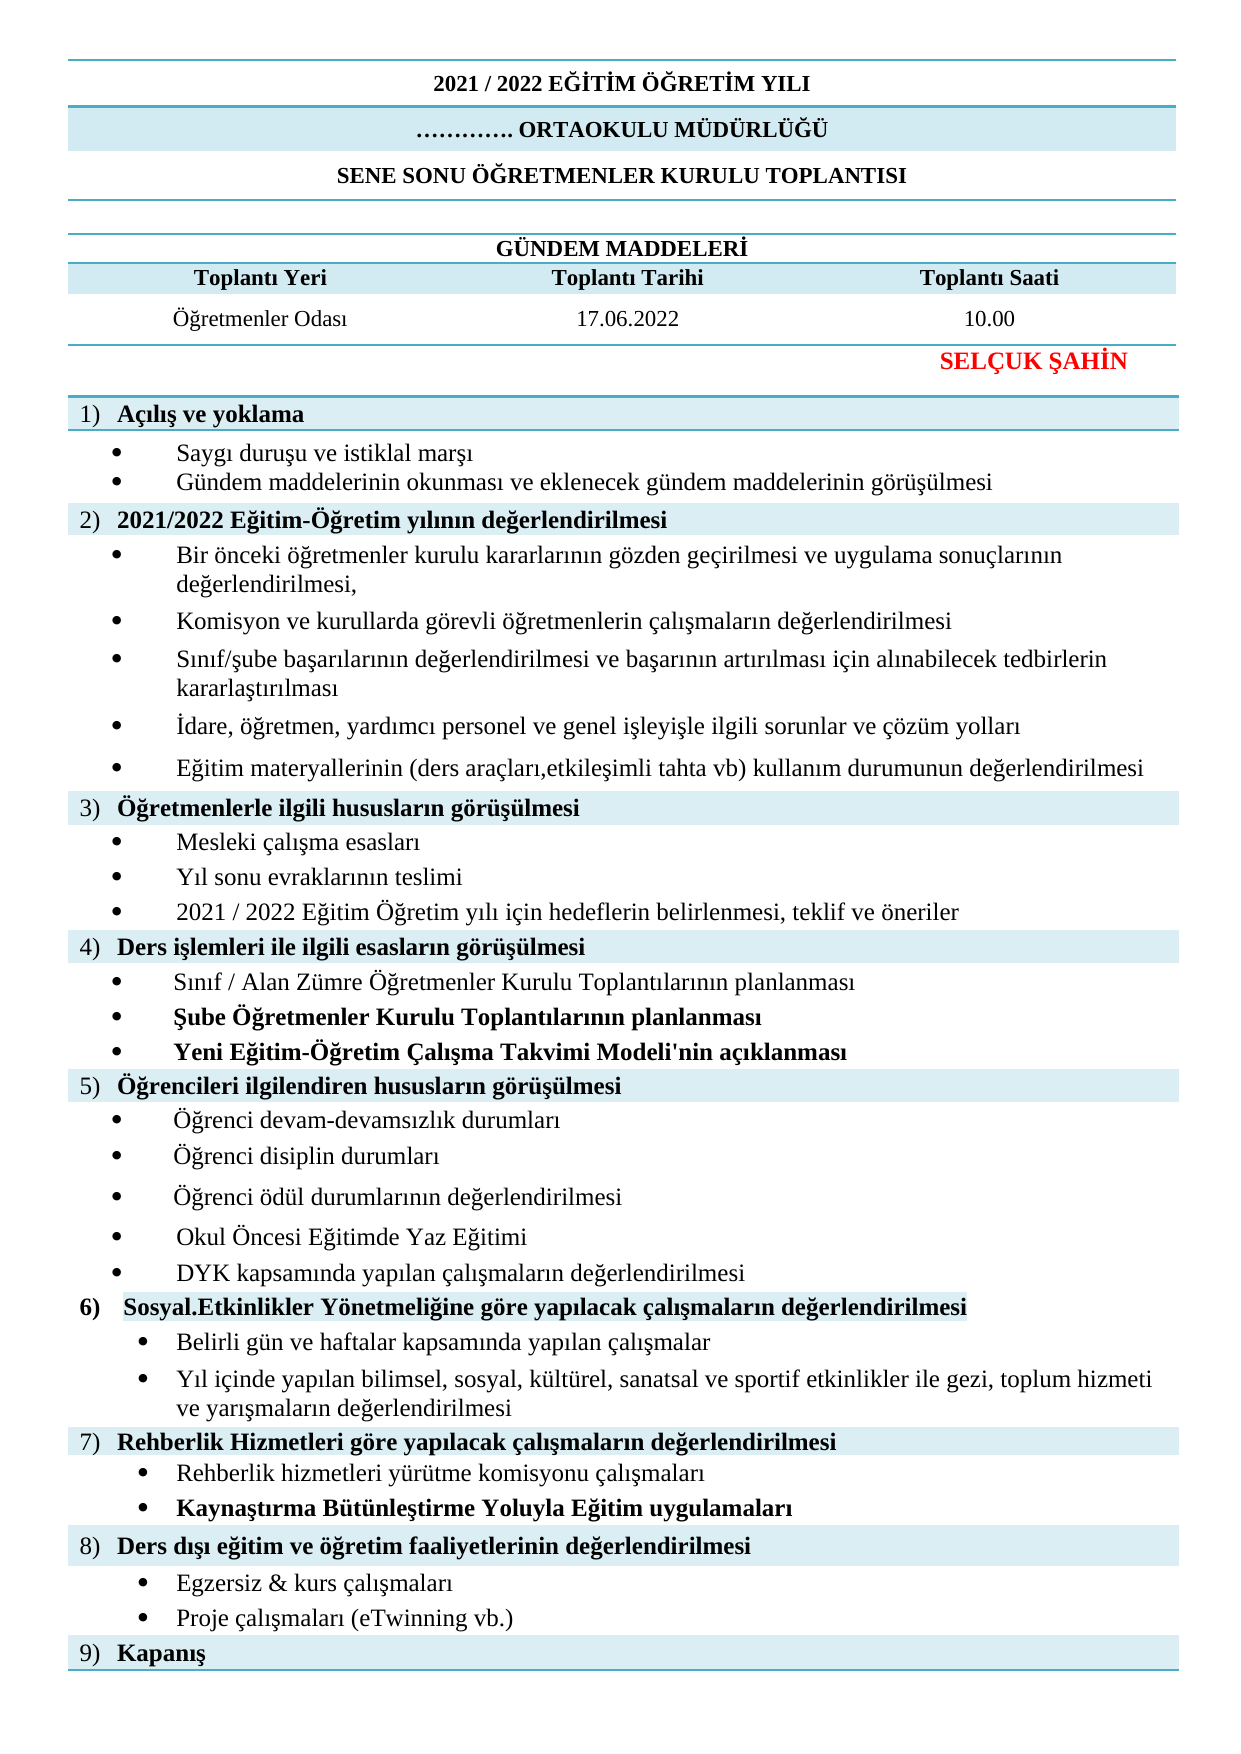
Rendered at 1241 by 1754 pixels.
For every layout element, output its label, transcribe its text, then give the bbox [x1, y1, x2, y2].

table_cell İdare, öğretmen, yardımcı personel ve genel işleyişle ilgili sorunlar ve çözüm yolları [68, 708, 1179, 747]
table_cell 2021/2022 Eğitim-Öğretim yılının değerlendirilmesi [68, 503, 1179, 535]
table_cell Öğretmenlerle ilgili hususların görüşülmesi [68, 791, 1179, 825]
table_cell 10.00 [803, 294, 1176, 344]
table_cell Öğretmenler Odası [68, 294, 452, 344]
table_cell Toplantı Saati [803, 264, 1176, 294]
table_cell Yıl sonu evraklarının teslimi [68, 859, 1179, 894]
table_cell Bir önceki öğretmenler kurulu kararlarının gözden geçirilmesi ve uygulama sonuçlarının değerlendirilmesi, [68, 535, 1179, 602]
table_cell Yeni Eğitim-Öğretim Çalışma Takvimi Modeli'nin açıklanması [68, 1035, 1179, 1068]
table_cell 2021 / 2022 Eğitim Öğretim yılı için hedeflerin belirlenmesi, teklif ve öneriler [68, 894, 1179, 930]
table_cell Eğitim materyallerinin (ders araçları,etkileşimli tahta vb) kullanım durumunun değerlendirilmesi [68, 747, 1179, 791]
table_cell Öğrencileri ilgilendiren hususların görüşülmesi [68, 1069, 1179, 1102]
table_cell Yıl içinde yapılan bilimsel, sosyal, kültürel, sanatsal ve sportif etkinlikler ile gezi, toplum hizmeti ve yarışmaların değerlendirilmesi [68, 1359, 1179, 1427]
table_cell Okul Öncesi Eğitimde Yaz Eğitimi [68, 1219, 1179, 1254]
table_cell DYK kapsamında yapılan çalışmaların değerlendirilmesi [68, 1254, 1179, 1290]
table_cell Mesleki çalışma esasları [68, 825, 1179, 858]
table_cell SENE SONU ÖĞRETMENLER KURULU TOPLANTISI [68, 151, 1176, 199]
table_header GÜNDEM MADDELERİ [68, 235, 1176, 262]
table_cell Öğrenci devam-devamsızlık durumları [68, 1102, 1179, 1138]
table_cell Öğrenci disiplin durumları [68, 1138, 1179, 1177]
table_cell 17.06.2022 [452, 294, 803, 344]
table_cell Toplantı Yeri [68, 264, 452, 294]
table_cell Rehberlik hizmetleri yürütme komisyonu çalışmaları [68, 1455, 1179, 1489]
table_header Açılış ve yoklama [68, 398, 1179, 429]
table_cell Egzersiz & kurs çalışmaları [68, 1566, 1179, 1600]
table_cell Belirli gün ve haftalar kapsamında yapılan çalışmalar [68, 1324, 1179, 1359]
table_cell Ders dışı eğitim ve öğretim faaliyetlerinin değerlendirilmesi [68, 1525, 1179, 1566]
table_cell Şube Öğretmenler Kurulu Toplantılarının planlanması [68, 999, 1179, 1035]
table_cell Sınıf/şube başarılarının değerlendirilmesi ve başarının artırılması için alınabilecek tedbirlerin kararlaştırılması [68, 638, 1179, 707]
table_cell Kaynaştırma Bütünleştirme Yoluyla Eğitim uygulamaları [68, 1489, 1179, 1525]
table_cell Sınıf / Alan Zümre Öğretmenler Kurulu Toplantılarının planlanması [68, 964, 1179, 999]
table_cell Sosyal.Etkinlikler Yönetmeliğine göre yapılacak çalışmaların değerlendirilmesi [68, 1290, 1179, 1323]
table_cell …………. ORTAOKULU MÜDÜRLÜĞÜ [68, 108, 1176, 151]
text SELÇUK ŞAHİN [112, 346, 1128, 374]
table_cell Ders işlemleri ile ilgili esasların görüşülmesi [68, 930, 1179, 963]
table_cell Saygı duruşu ve istiklal marşı Gündem maddelerinin okunması ve eklenecek gündem maddelerinin görüşülmesi [68, 431, 1179, 503]
table_cell Komisyon ve kurullarda görevli öğretmenlerin çalışmaların değerlendirilmesi [68, 603, 1179, 638]
table_cell Öğrenci ödül durumlarının değerlendirilmesi [68, 1177, 1179, 1218]
table_header 2021 / 2022 EĞİTİM ÖĞRETİM YILI [68, 61, 1176, 105]
table_cell Proje çalışmaları (eTwinning vb.) [68, 1600, 1179, 1635]
table_cell Rehberlik Hizmetleri göre yapılacak çalışmaların değerlendirilmesi [68, 1427, 1179, 1455]
table_cell Toplantı Tarihi [452, 264, 803, 294]
table_cell Kapanış [68, 1635, 1179, 1669]
